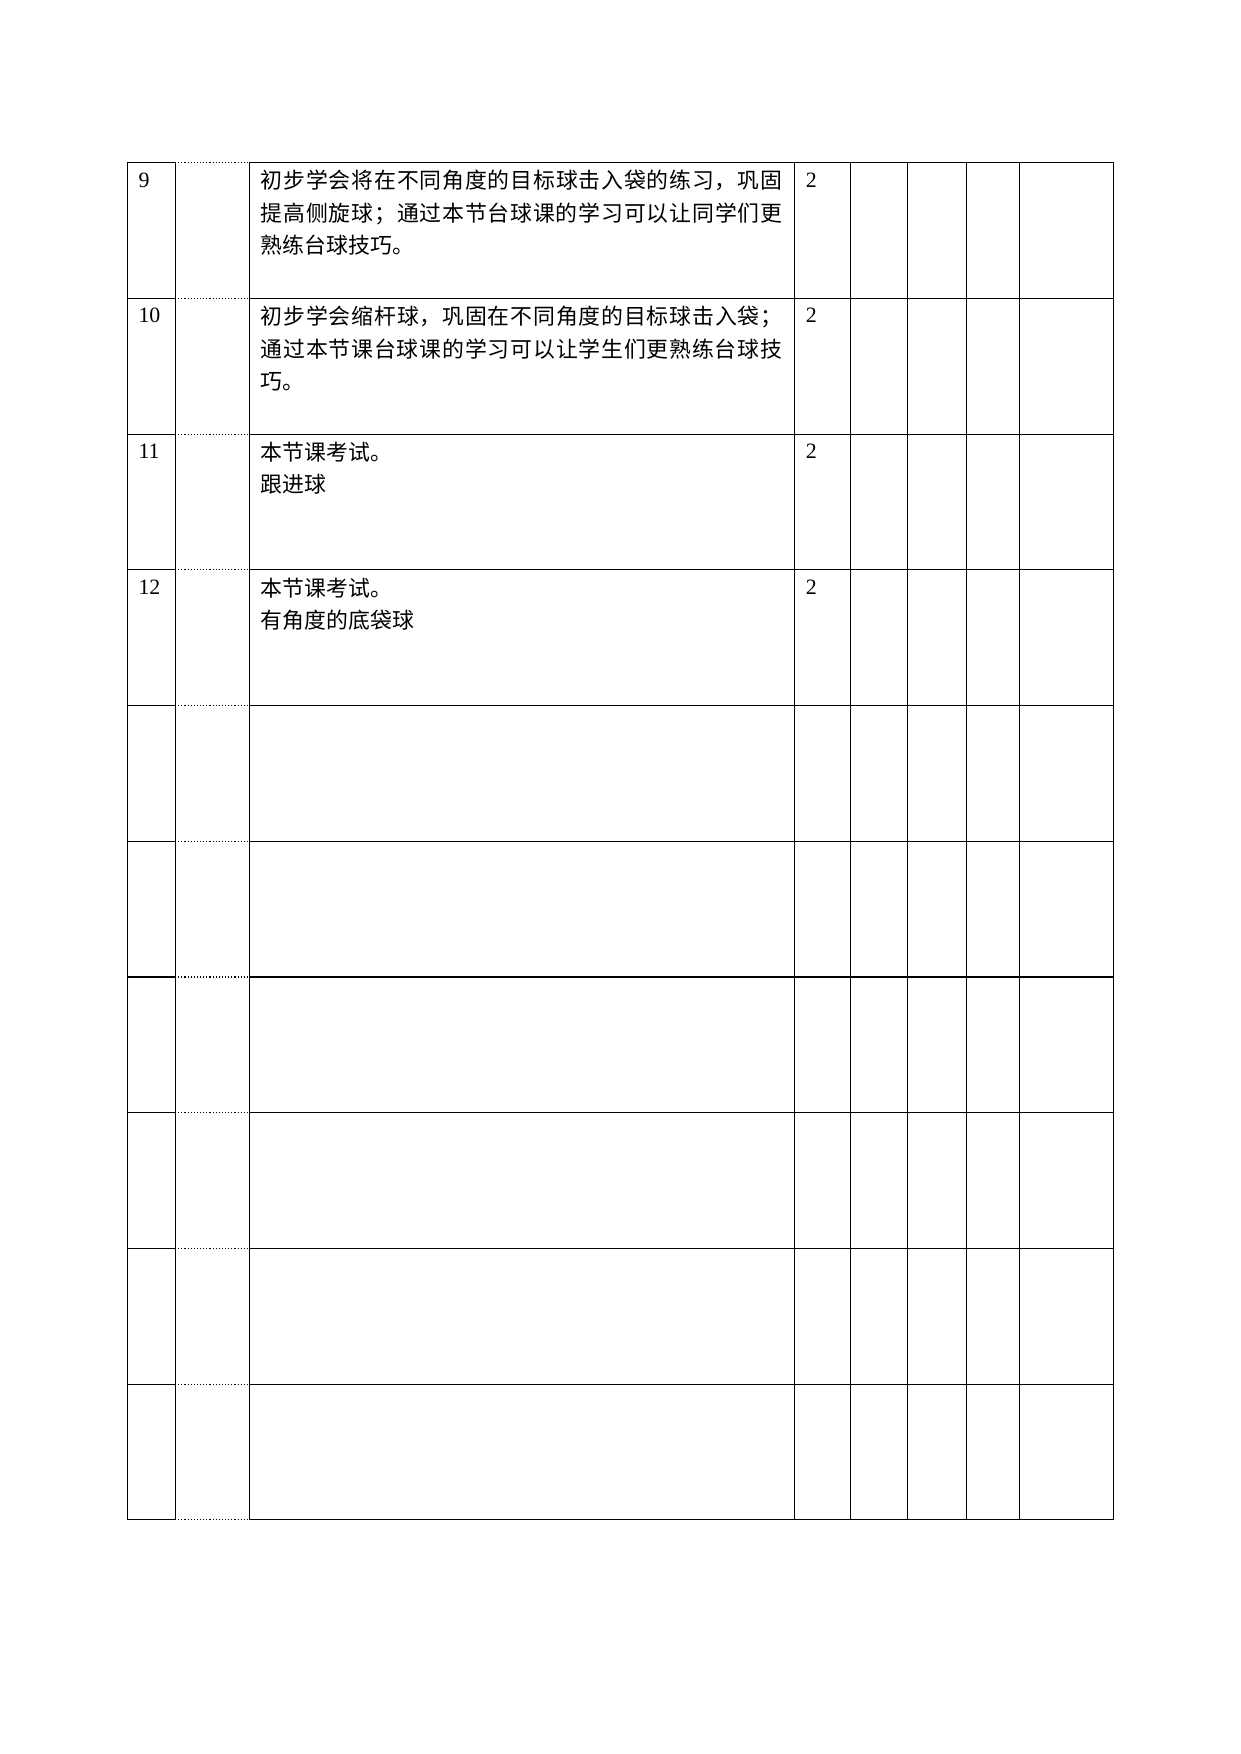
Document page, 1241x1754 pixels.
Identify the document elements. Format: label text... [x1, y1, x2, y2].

table_cell [851, 706, 907, 841]
table_cell [176, 434, 249, 569]
table_cell 2 [795, 299, 850, 433]
table_cell [908, 570, 966, 705]
table_cell [250, 842, 794, 976]
table_cell [908, 435, 966, 569]
table_cell [128, 1113, 175, 1248]
table_cell 2 [795, 570, 850, 705]
table_cell [176, 569, 249, 705]
table_cell [967, 299, 1019, 433]
table_cell [128, 842, 175, 976]
table_cell [250, 1249, 794, 1383]
table_cell [795, 978, 850, 1112]
table_cell [908, 1113, 966, 1248]
table_cell [908, 978, 966, 1112]
table_cell [176, 298, 249, 433]
table_cell [851, 1385, 907, 1519]
table_cell [1020, 1385, 1113, 1519]
table_cell 初步学会缩杆球，巩固在不同角度的目标球击入袋；通过本节课台球课的学习可以让学生们更熟练台球技巧。 [250, 299, 794, 433]
table_cell [908, 1385, 966, 1519]
table_cell [1020, 1249, 1113, 1383]
table_cell [851, 978, 907, 1112]
table_cell [967, 570, 1019, 705]
table_cell [250, 1113, 794, 1248]
table_cell [967, 1113, 1019, 1248]
table_cell [851, 435, 907, 569]
table_cell [1020, 978, 1113, 1112]
table_cell [1020, 706, 1113, 841]
table_cell [128, 978, 175, 1112]
table_cell 初步学会将在不同角度的目标球击入袋的练习，巩固提高侧旋球；通过本节台球课的学习可以让同学们更熟练台球技巧。 [250, 163, 794, 298]
table_cell [795, 1249, 850, 1383]
table_cell [851, 163, 907, 298]
table_cell [851, 1113, 907, 1248]
table_cell [1020, 1113, 1113, 1248]
table_cell [176, 841, 249, 976]
table_cell [851, 570, 907, 705]
table_cell [851, 299, 907, 433]
table_cell [176, 1112, 249, 1248]
table_cell [967, 1385, 1019, 1519]
table_cell [908, 842, 966, 976]
table_cell [1020, 299, 1113, 433]
table_cell [795, 1385, 850, 1519]
table_cell [176, 162, 249, 298]
table_cell 2 [795, 163, 850, 298]
table_cell [795, 706, 850, 841]
table_cell [128, 1249, 175, 1383]
table_cell [967, 706, 1019, 841]
table_cell [908, 299, 966, 433]
table_cell 9 [128, 163, 175, 298]
table_cell [250, 1385, 794, 1519]
table_cell [908, 163, 966, 298]
table_cell [795, 1113, 850, 1248]
table_cell [851, 1249, 907, 1383]
table_cell [908, 706, 966, 841]
table_cell [128, 1385, 175, 1519]
table_cell [967, 978, 1019, 1112]
table_cell [128, 706, 175, 841]
table_cell [967, 435, 1019, 569]
table_cell [1020, 163, 1113, 298]
table_cell 2 [795, 435, 850, 569]
table_cell [176, 1384, 249, 1519]
table_cell [250, 706, 794, 841]
table_cell [967, 1249, 1019, 1383]
table_cell [1020, 435, 1113, 569]
table_cell 11 [128, 435, 175, 569]
table_cell [176, 976, 249, 1112]
table_cell 10 [128, 299, 175, 433]
table_cell [851, 842, 907, 976]
table_cell [908, 1249, 966, 1383]
table_cell [176, 1248, 249, 1383]
table_cell [967, 163, 1019, 298]
table_cell [250, 978, 794, 1112]
table_cell 本节课考试。 有角度的底袋球 [250, 570, 794, 705]
table_cell 12 [128, 570, 175, 705]
table_cell [176, 705, 249, 841]
table_cell [795, 842, 850, 976]
table_cell [1020, 570, 1113, 705]
table_cell 本节课考试。 跟进球 [250, 435, 794, 569]
table_cell [967, 842, 1019, 976]
table_cell [1020, 842, 1113, 976]
